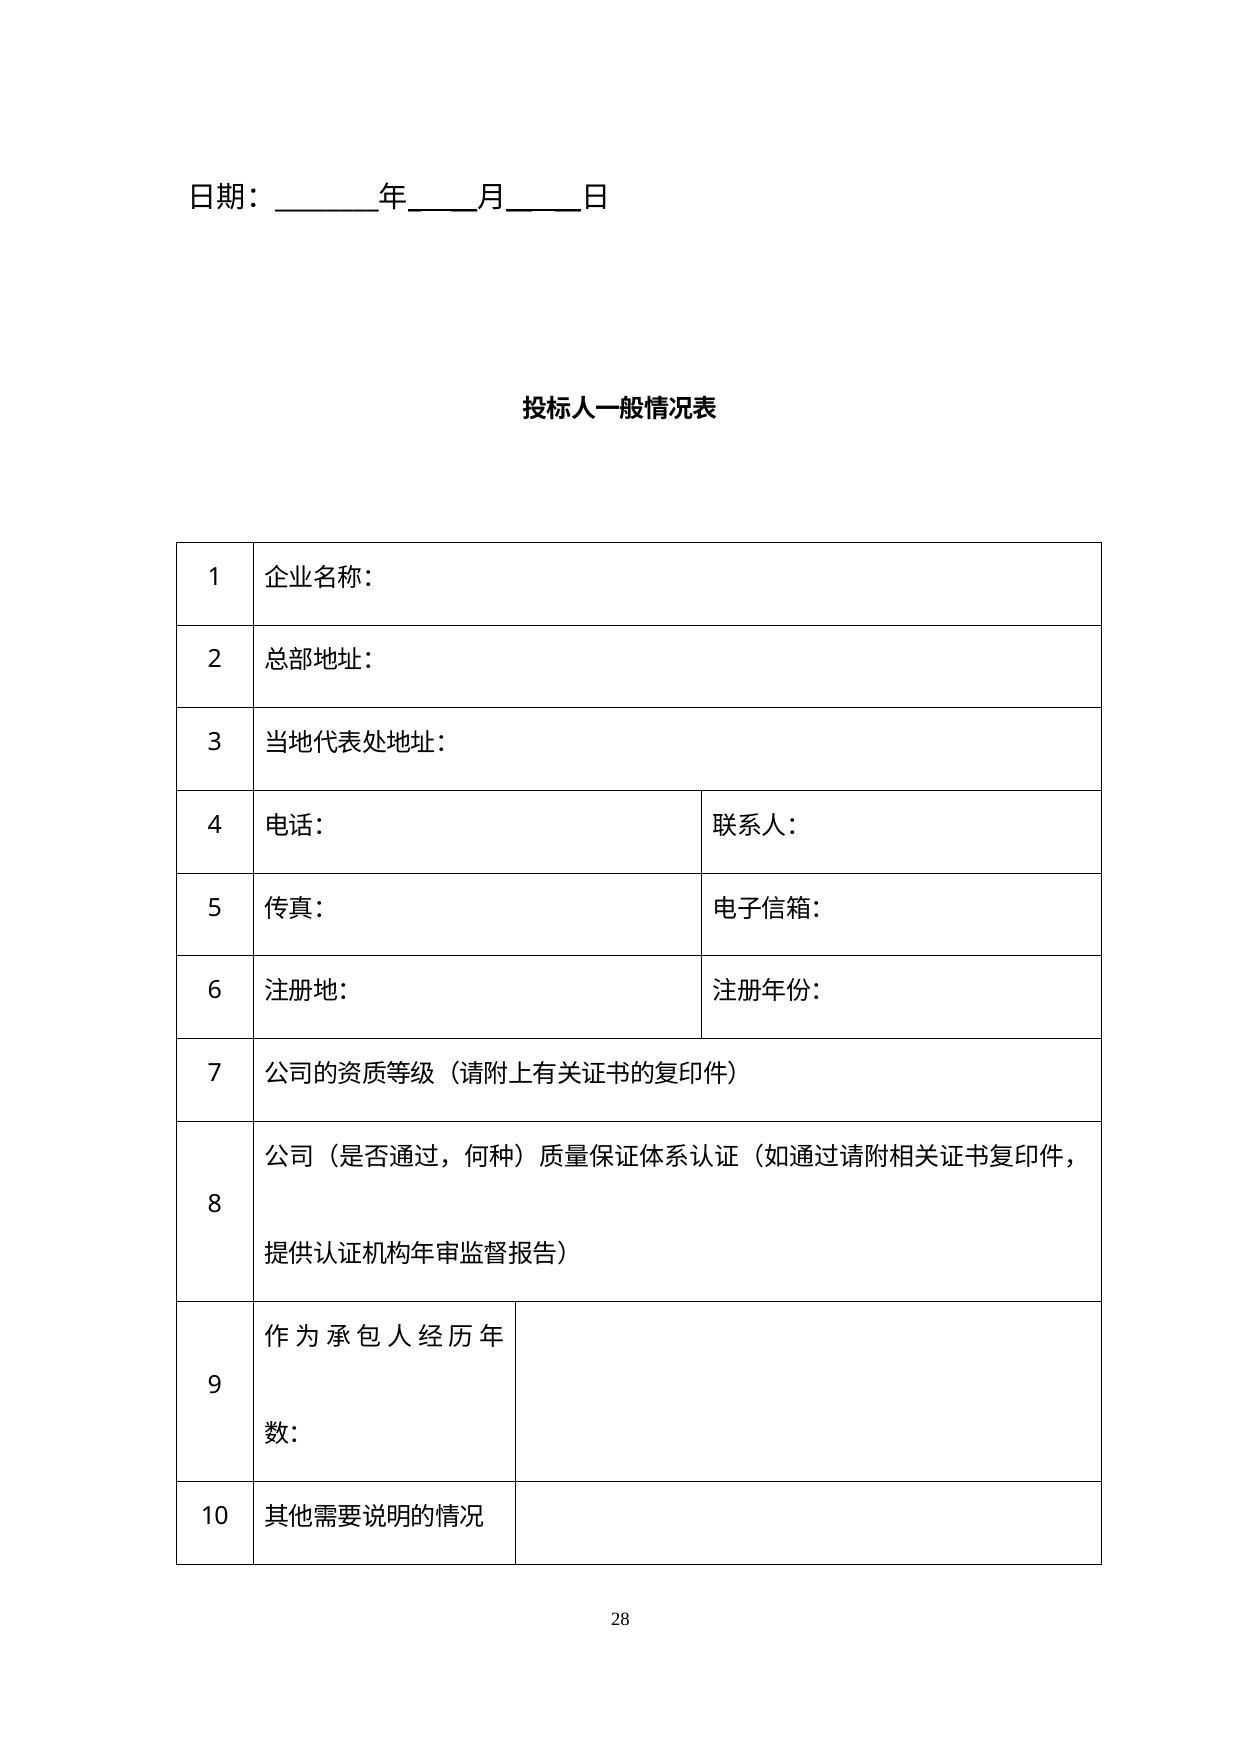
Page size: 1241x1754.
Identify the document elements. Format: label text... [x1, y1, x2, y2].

table_cell 注册年份： [702, 956, 1101, 1038]
table_cell 总部地址： [254, 626, 1101, 707]
table_cell 公司的资质等级（请附上有关证书的复印件） [254, 1039, 1101, 1121]
table_cell 7 [177, 1039, 253, 1121]
text 投标人一般情况表 [187, 374, 1053, 439]
table_cell 2 [177, 626, 253, 707]
table_cell 联系人： [702, 791, 1101, 873]
table_cell 作为承包人经历年数： [254, 1302, 515, 1481]
table_cell 电子信箱： [702, 874, 1101, 955]
table_cell 6 [177, 956, 253, 1038]
table_cell 传真： [254, 874, 701, 955]
table_cell 其他需要说明的情况 [254, 1482, 515, 1564]
table_cell 3 [177, 708, 253, 790]
table_cell 当地代表处地址： [254, 708, 1101, 790]
table_cell 电话： [254, 791, 701, 873]
table_cell 8 [177, 1122, 253, 1301]
text 日期：________年_ __月__ __日 [187, 162, 1053, 227]
table_cell [516, 1482, 1101, 1564]
table_cell 5 [177, 874, 253, 955]
table_header 企业名称： [254, 543, 1101, 624]
table_cell 公司（是否通过，何种）质量保证体系认证（如通过请附相关证书复印件，提供认证机构年审监督报告） [254, 1122, 1101, 1301]
table_cell [516, 1302, 1101, 1481]
table_cell 注册地： [254, 956, 701, 1038]
table_cell 4 [177, 791, 253, 873]
table_cell 9 [177, 1302, 253, 1481]
table_cell 10 [177, 1482, 253, 1564]
table_header 1 [177, 543, 253, 624]
